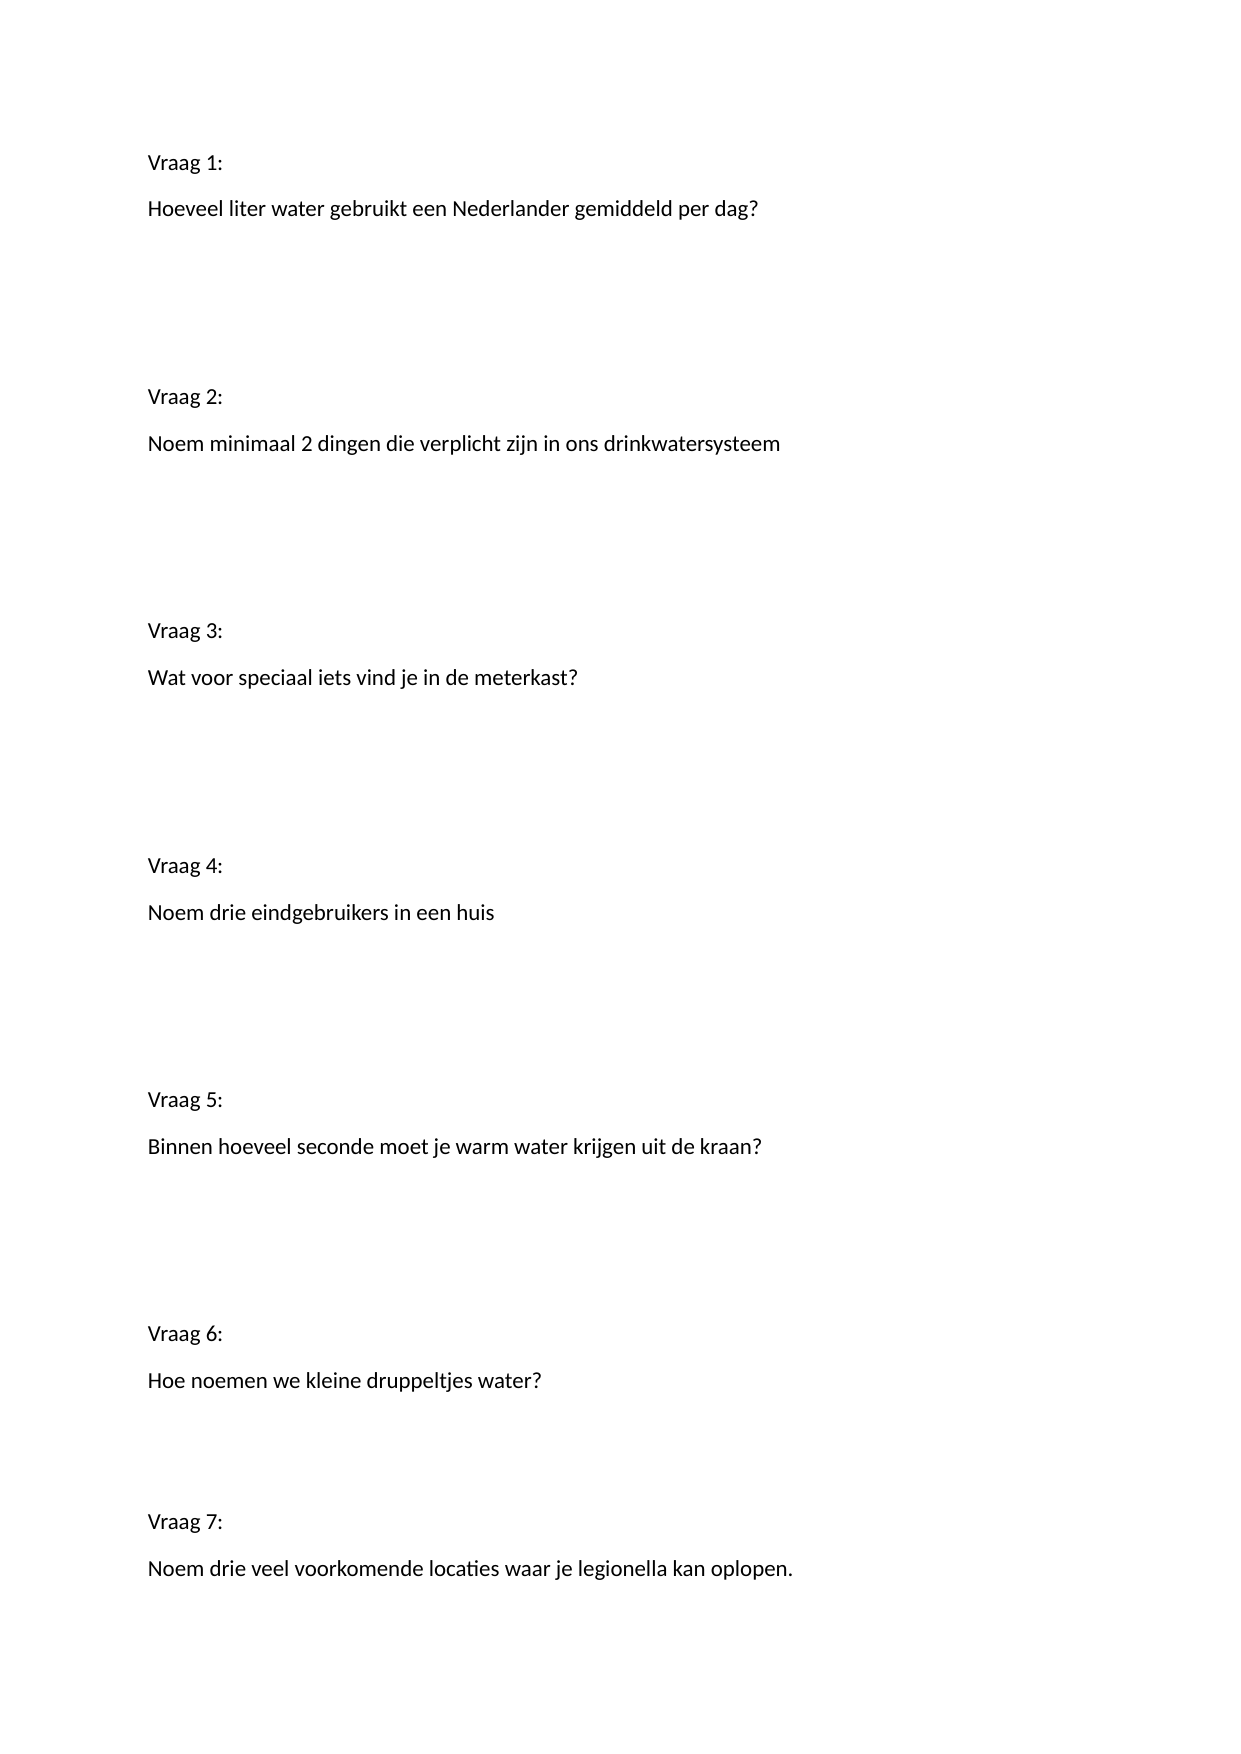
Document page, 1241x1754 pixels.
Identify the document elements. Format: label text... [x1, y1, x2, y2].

text Vraag 5: [148, 1085, 1093, 1113]
text Hoeveel liter water gebruikt een Nederlander gemiddeld per dag? [148, 194, 1093, 222]
text Vraag 1: [148, 148, 1093, 176]
text Vraag 3: [148, 616, 1093, 644]
text Vraag 7: [148, 1507, 1093, 1535]
text Noem drie veel voorkomende locaties waar je legionella kan oplopen. [148, 1554, 1093, 1582]
text Vraag 2: [148, 382, 1093, 410]
text Vraag 6: [148, 1319, 1093, 1347]
text Noem minimaal 2 dingen die verplicht zijn in ons drinkwatersysteem [148, 429, 1093, 457]
text Vraag 4: [148, 851, 1093, 879]
text Binnen hoeveel seconde moet je warm water krijgen uit de kraan? [148, 1132, 1093, 1160]
text Hoe noemen we kleine druppeltjes water? [148, 1366, 1093, 1394]
text Noem drie eindgebruikers in een huis [148, 898, 1093, 926]
text Wat voor speciaal iets vind je in de meterkast? [148, 663, 1093, 691]
